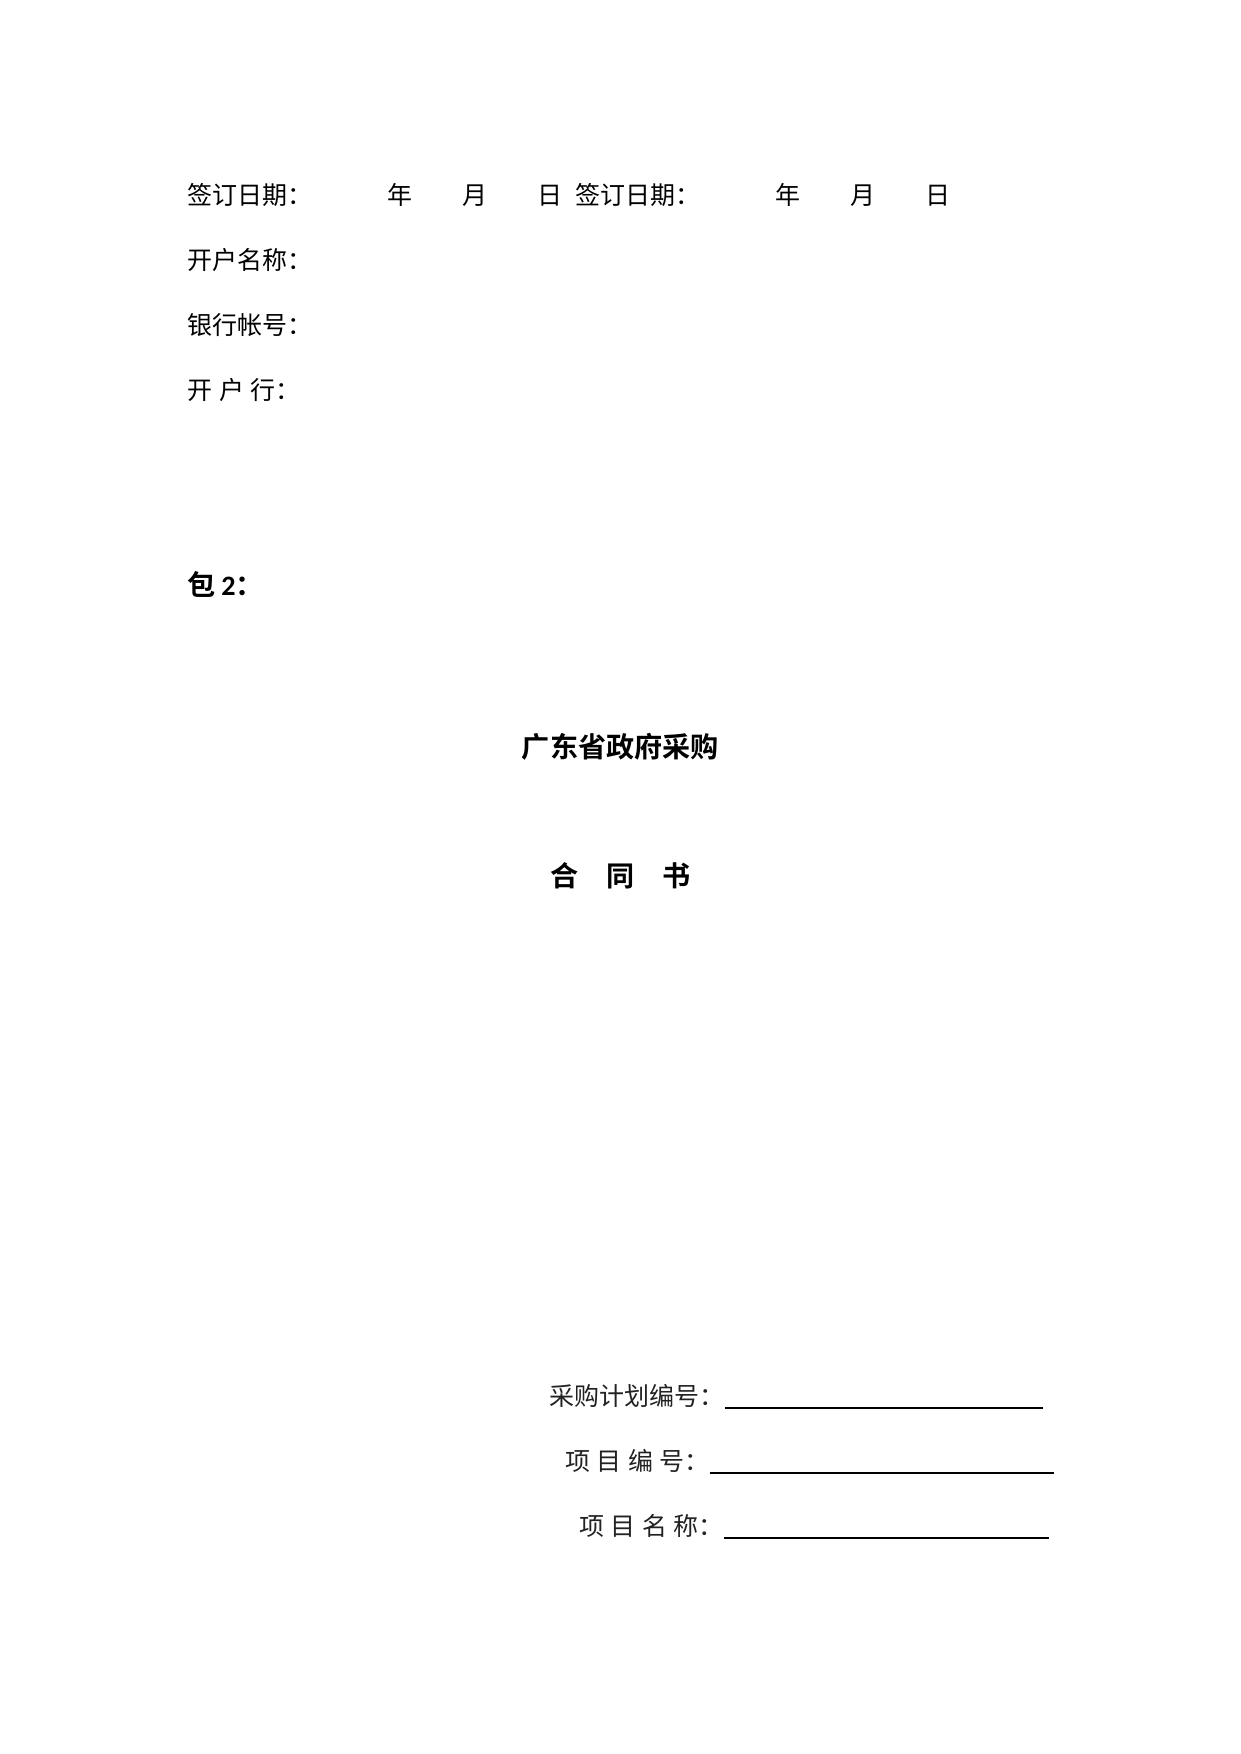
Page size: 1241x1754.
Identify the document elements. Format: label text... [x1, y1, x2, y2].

text 开户名称： [187, 227, 1053, 292]
text 银行帐号： [187, 292, 1053, 357]
text 项 目 编 号： [187, 1428, 1053, 1493]
text 签订日期： 年 月 日 签订日期： 年 月 日 [187, 162, 1053, 227]
text 开 户 行： [187, 357, 1053, 422]
text 包2： [187, 552, 1053, 617]
text 采购计划编号： [187, 1363, 1053, 1428]
text 合 同 书 [187, 843, 1053, 908]
text 广东省政府采购 [187, 714, 1053, 779]
text 项 目 名 称： [250, 1493, 1053, 1558]
